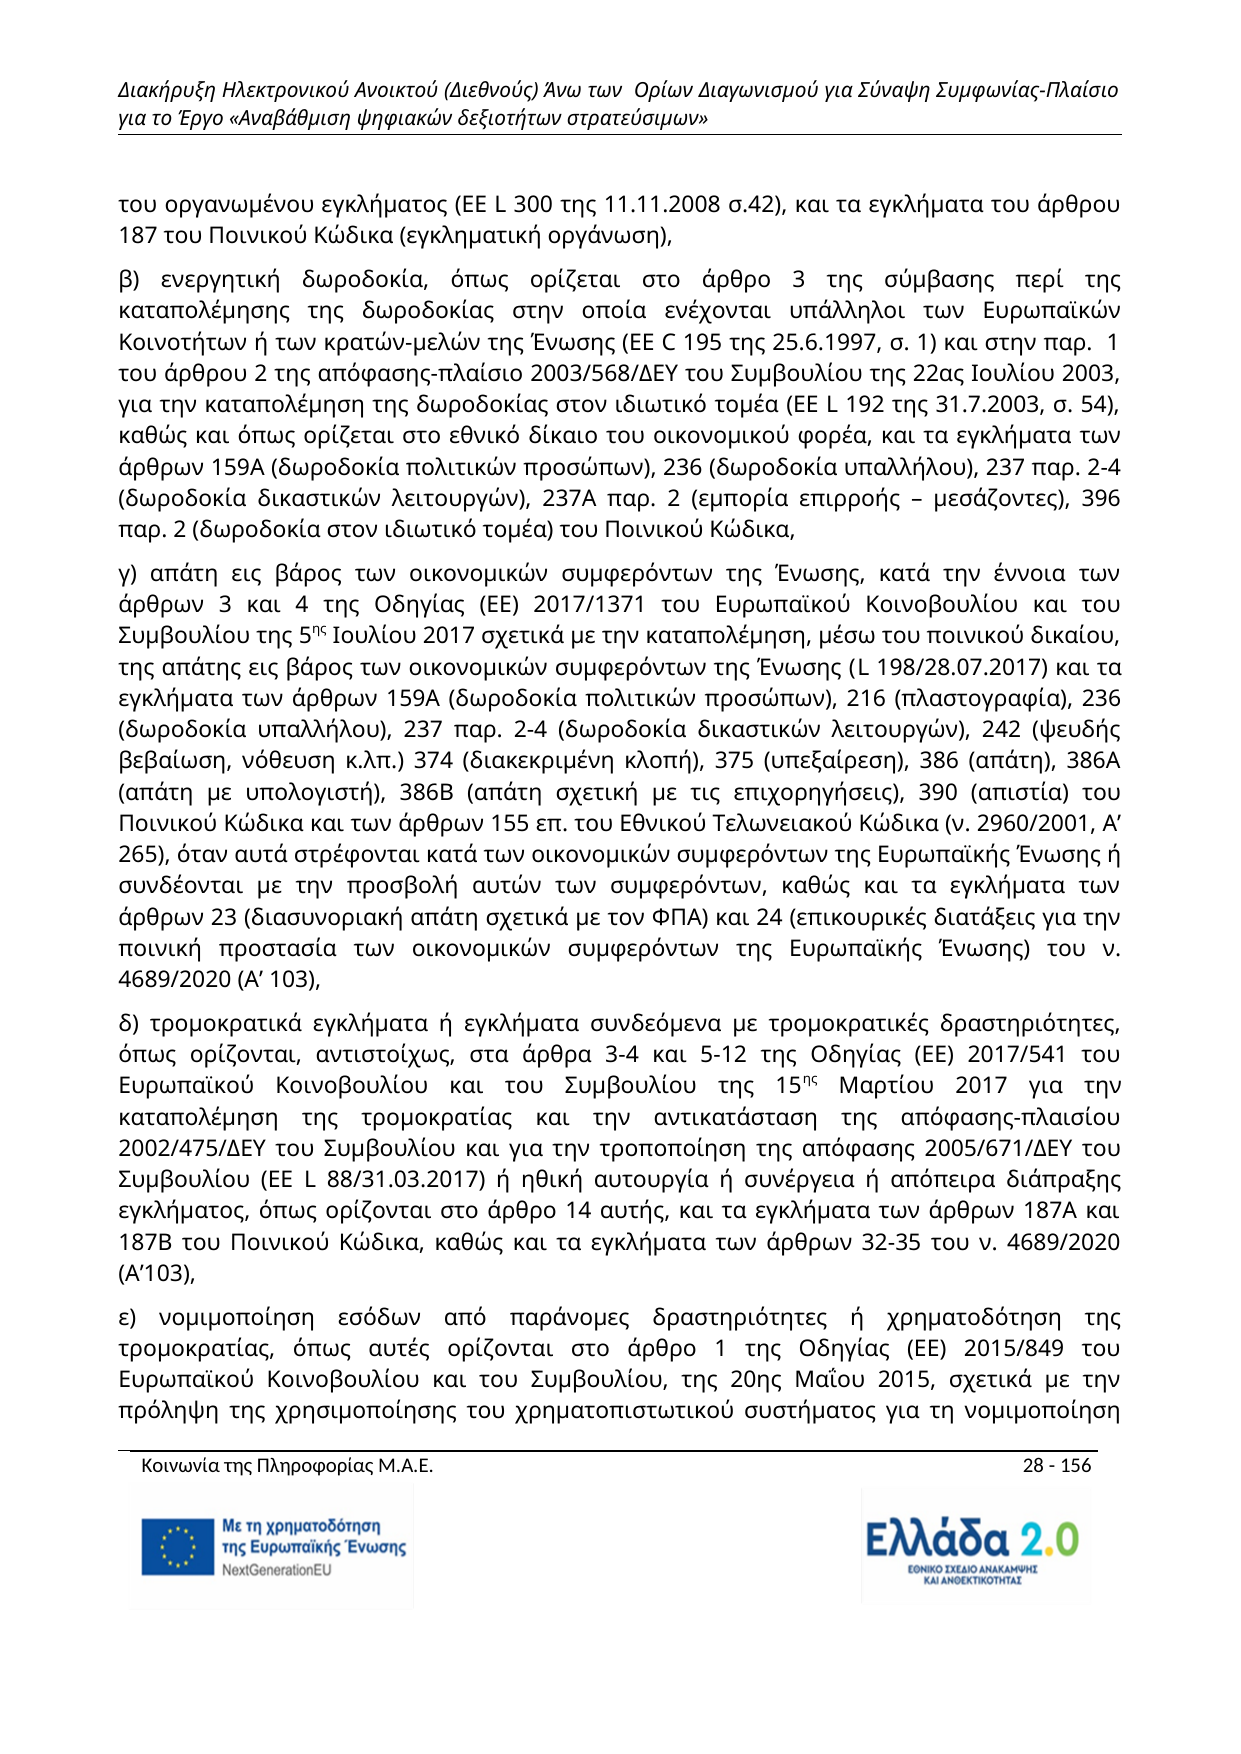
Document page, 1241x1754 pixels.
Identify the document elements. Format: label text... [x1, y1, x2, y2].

text γ) απάτη εις βάρος των οικονομικών συμφερόντων της Ένωσης, κατά την έννοια των άρθρων 3 και 4 της Οδηγίας (ΕΕ) 2017/1371 του Ευρωπαϊκού Κοινοβουλίου και του Συμβουλίου της 5ης Ιουλίου 2017 σχετικά με την καταπολέμηση, μέσω του ποινικού δικαίου, της απάτης εις βάρος των οικονομικών συμφερόντων της Ένωσης (L 198/28.07.2017) και τα εγκλήματα των άρθρων 159Α (δωροδοκία πολιτικών προσώπων), 216 (πλαστογραφία), 236 (δωροδοκία υπαλλήλου), 237 παρ. 2-4 (δωροδοκία δικαστικών λειτουργών), 242 (ψευδής βεβαίωση, νόθευση κ.λπ.) 374 (διακεκριμένη κλοπή), 375 (υπεξαίρεση), 386 (απάτη), 386Α (απάτη με υπολογιστή), 386Β (απάτη σχετική με τις επιχορηγήσεις), 390 (απιστία) του Ποινικού Κώδικα και των άρθρων 155 επ. του Εθνικού Τελωνειακού Κώδικα (ν. 2960/2001, Α’ 265), όταν αυτά στρέφονται κατά των οικονομικών συμφερόντων της Ευρωπαϊκής Ένωσης ή συνδέονται με την προσβολή αυτών των συμφερόντων, καθώς και τα εγκλήματα των άρθρων 23 (διασυνοριακή απάτη σχετικά με τον ΦΠΑ) και 24 (επικουρικές διατάξεις για την ποινική προστασία των οικονομικών συμφερόντων της Ευρωπαϊκής Ένωσης) του ν. 4689/2020 (Α’ 103), [118, 557, 1122, 994]
picture [118, 1478, 1092, 1670]
text β) ενεργητική δωροδοκία, όπως ορίζεται στο άρθρο 3 της σύμβασης περί της καταπολέμησης της δωροδοκίας στην οποία ενέχονται υπάλληλοι των Ευρωπαϊκών Κοινοτήτων ή των κρατών-μελών της Ένωσης (ΕΕ C 195 της 25.6.1997, σ. 1) και στην παρ. 1 του άρθρου 2 της απόφασης-πλαίσιο 2003/568/ΔΕΥ του Συμβουλίου της 22ας Ιουλίου 2003, για την καταπολέμηση της δωροδοκίας στον ιδιωτικό τομέα (ΕΕ L 192 της 31.7.2003, σ. 54), καθώς και όπως ορίζεται στο εθνικό δίκαιο του οικονομικού φορέα, και τα εγκλήματα των άρθρων 159Α (δωροδοκία πολιτικών προσώπων), 236 (δωροδοκία υπαλλήλου), 237 παρ. 2-4 (δωροδοκία δικαστικών λειτουργών), 237Α παρ. 2 (εμπορία επιρροής – μεσάζοντες), 396 παρ. 2 (δωροδοκία στον ιδιωτικό τομέα) του Ποινικού Κώδικα, [118, 263, 1122, 544]
text δ) τρομοκρατικά εγκλήματα ή εγκλήματα συνδεόμενα με τρομοκρατικές δραστηριότητες, όπως ορίζονται, αντιστοίχως, στα άρθρα 3-4 και 5-12 της Οδηγίας (ΕΕ) 2017/541 του Ευρωπαϊκού Κοινοβουλίου και του Συμβουλίου της 15ης Μαρτίου 2017 για την καταπολέμηση της τρομοκρατίας και την αντικατάσταση της απόφασης-πλαισίου 2002/475/ΔΕΥ του Συμβουλίου και για την τροποποίηση της απόφασης 2005/671/ΔΕΥ του Συμβουλίου (ΕΕ L 88/31.03.2017) ή ηθική αυτουργία ή συνέργεια ή απόπειρα διάπραξης εγκλήματος, όπως ορίζονται στο άρθρο 14 αυτής, και τα εγκλήματα των άρθρων 187Α και 187Β του Ποινικού Κώδικα, καθώς και τα εγκλήματα των άρθρων 32-35 του ν. 4689/2020 (Α’103), [118, 1007, 1122, 1288]
